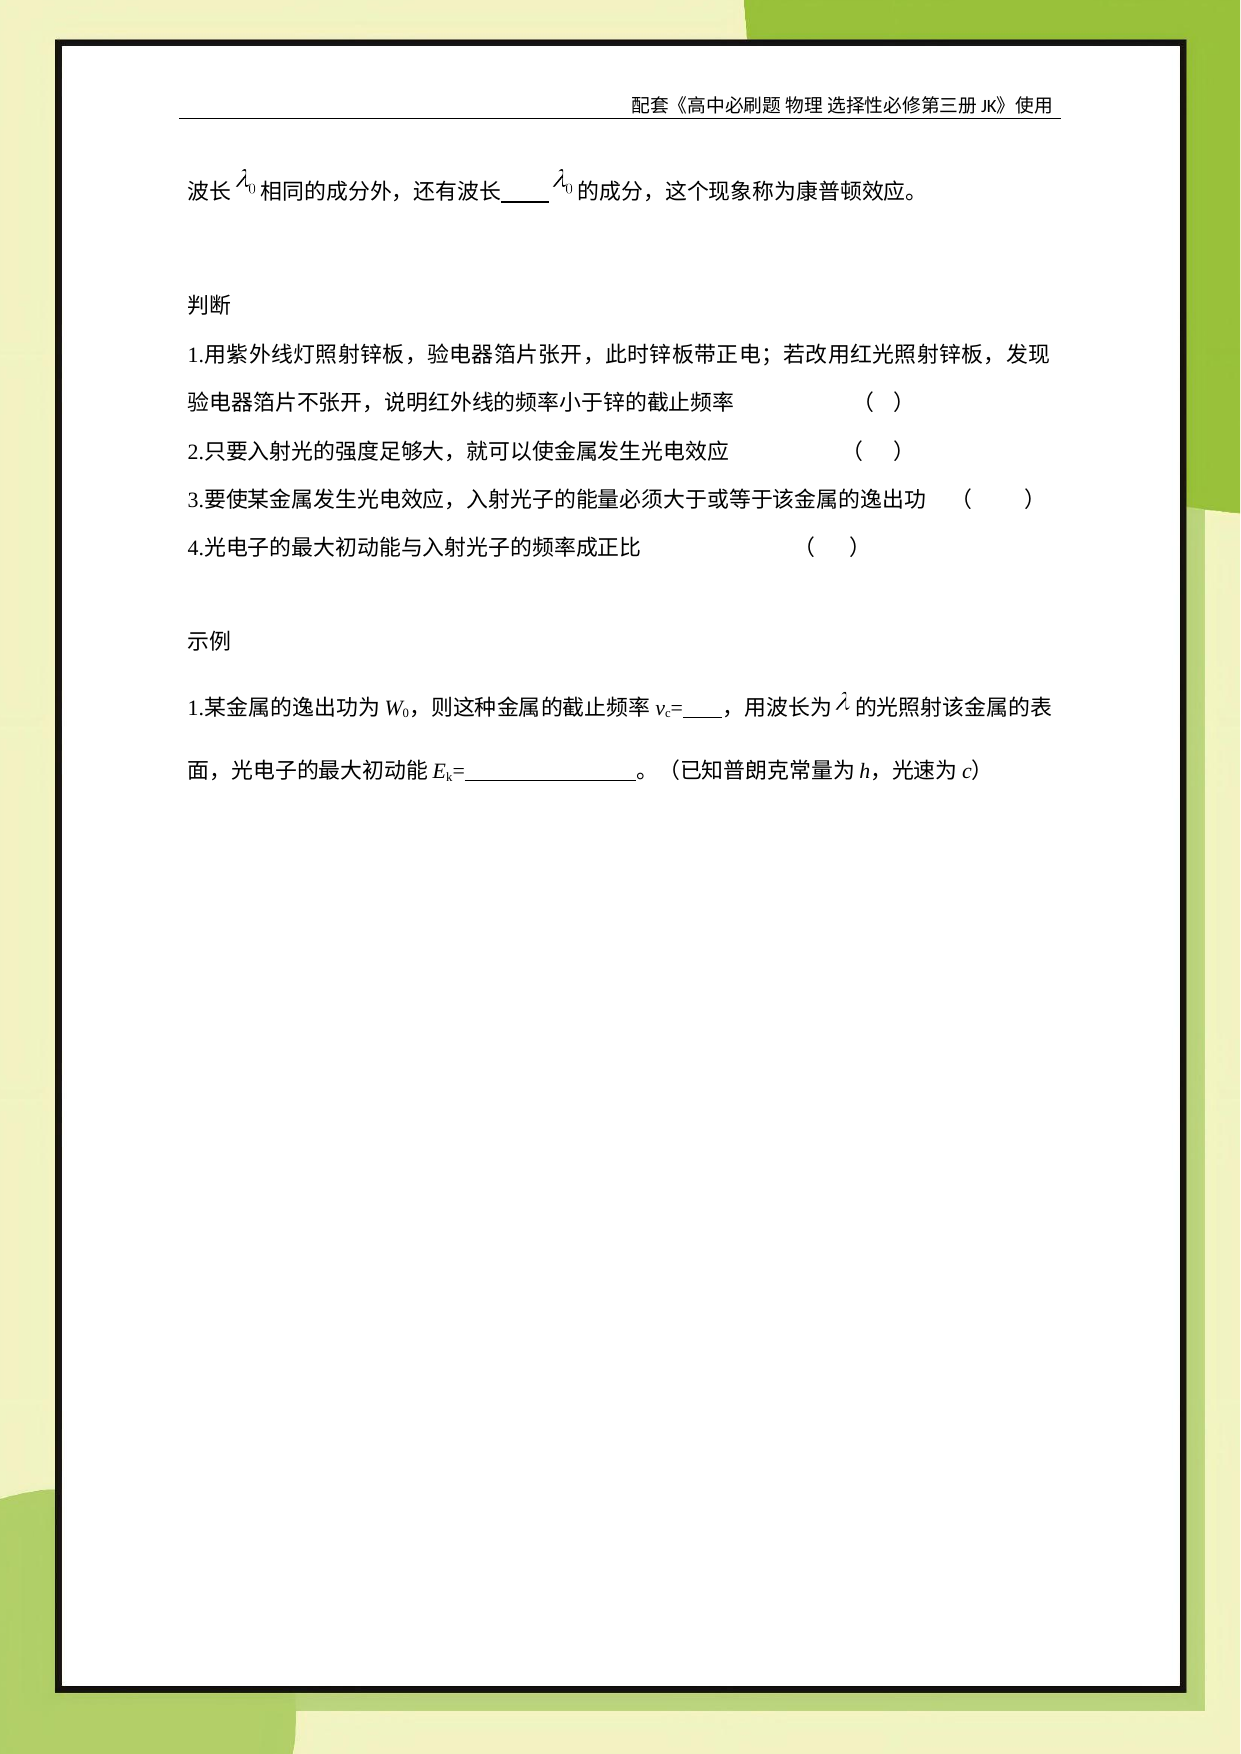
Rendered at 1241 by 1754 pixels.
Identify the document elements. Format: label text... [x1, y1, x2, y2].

text 1.某金属的逸出功为W0，则这种金属的截止频率vc= ，用波长为的光照射该金属的表面，光电子的最大初动能Ek= 。（已知普朗克常量为h，光速为c） [187, 672, 1053, 786]
text 2.只要入射光的强度足够大，就可以使金属发生光电效应 （ ） [187, 433, 1053, 466]
text 1.用紫外线灯照射锌板，验电器箔片张开，此时锌板带正电；若改用红光照射锌板，发现验电器箔片不张开，说明红外线的频率小于锌的截止频率 （ ） [187, 336, 1053, 417]
text 示例 [187, 623, 1053, 656]
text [187, 162, 1053, 227]
text 4.光电子的最大初动能与入射光子的频率成正比 （ ） [187, 530, 1053, 562]
text 3.要使某金属发生光电效应，入射光子的能量必须大于或等于该金属的逸出功 （ ） [187, 482, 1053, 514]
picture [0, 0, 1241, 1754]
text 判断 [187, 288, 1053, 320]
